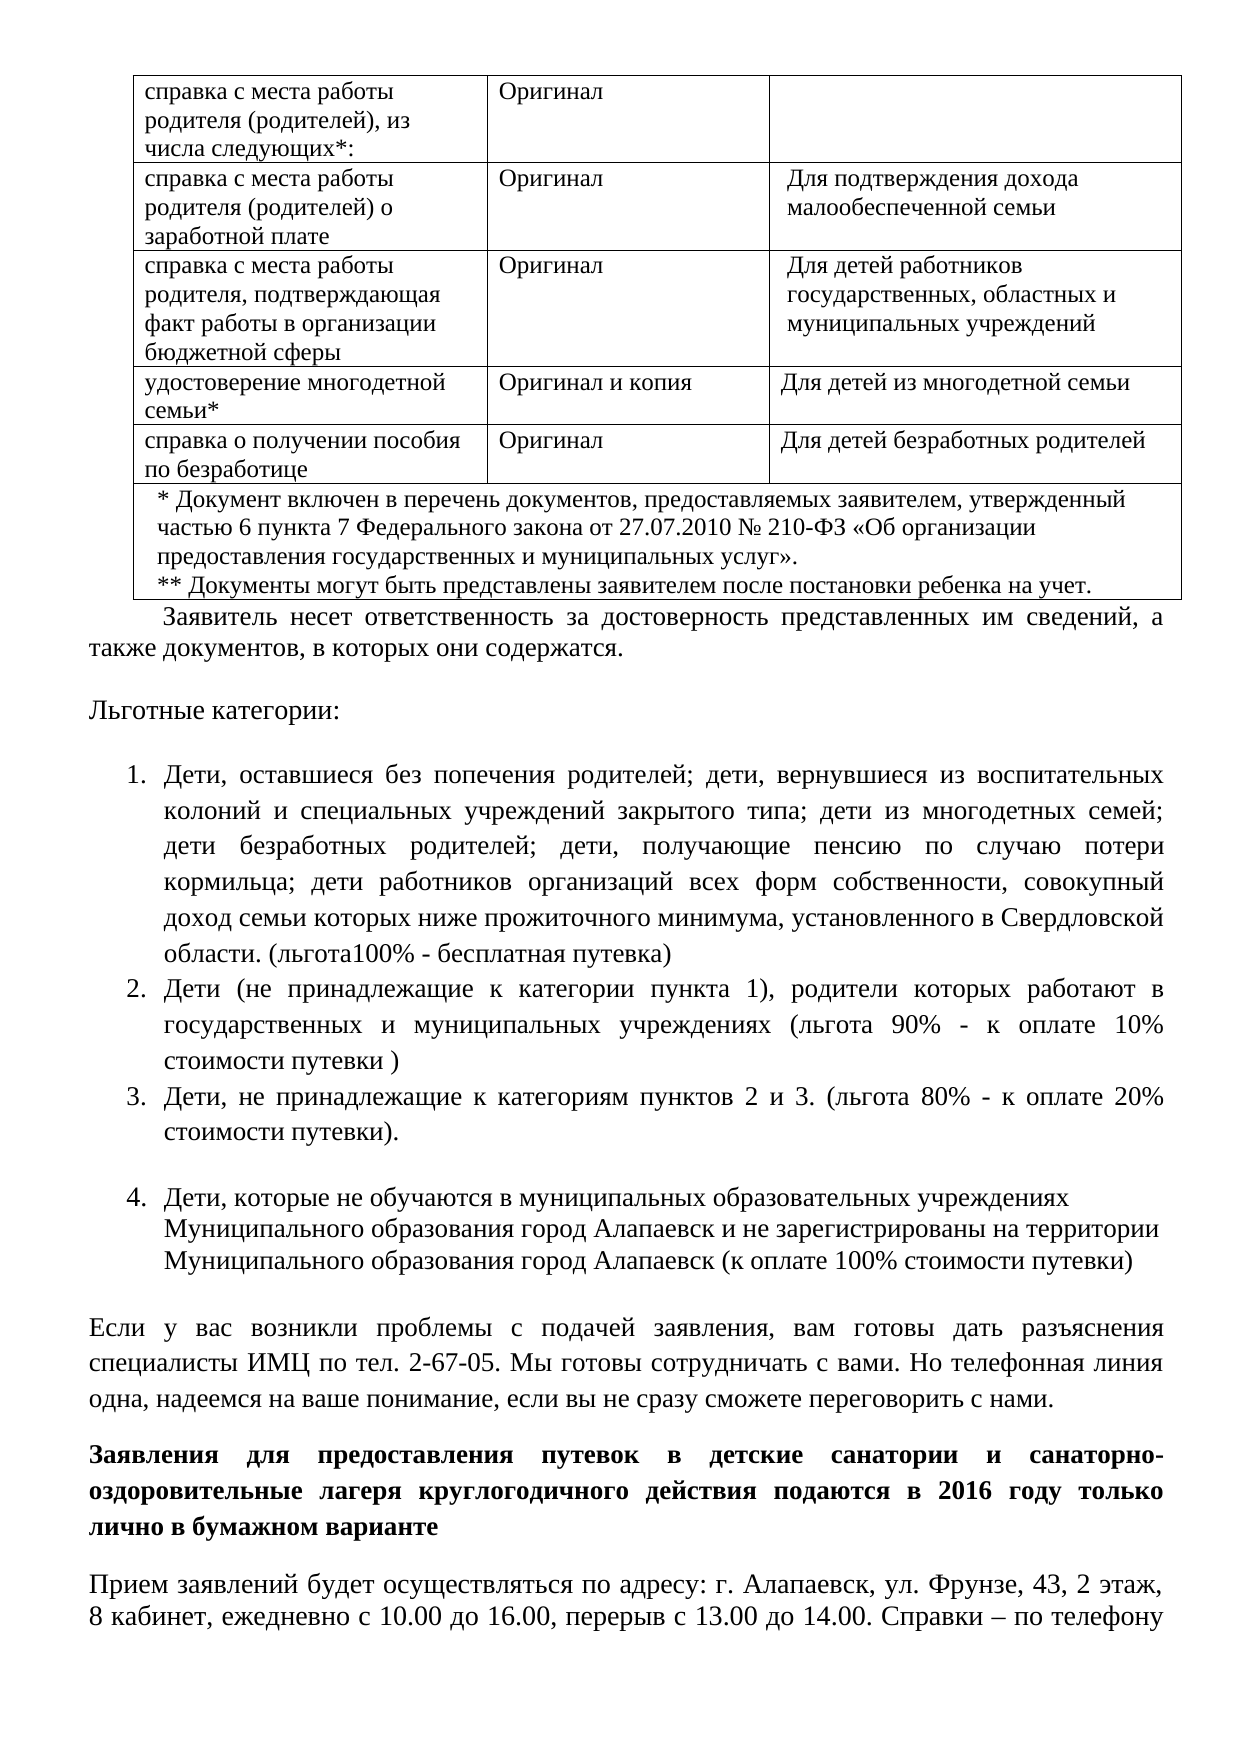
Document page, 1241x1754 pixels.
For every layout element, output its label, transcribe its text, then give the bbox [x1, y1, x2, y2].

table_cell Для детей из многодетной семьи [770, 367, 1181, 424]
table_cell * Документ включен в перечень документов, предоставляемых заявителем, утвержденный частью 6 пункта 7 Федерального закона от 27.07.2010 № 210-ФЗ «Об организации предоставления государственных и муниципальных услуг». ** Документы могут быть представлены заявителем после постановки ребенка на учет. [134, 484, 1181, 599]
table_cell Для подтверждения дохода малообеспеченной семьи [770, 163, 1181, 249]
table_cell справка с места работы родителя, подтверждающая факт работы в организации бюджетной сферы [134, 251, 487, 366]
list Если у вас возникли проблемы с подачей заявления, вам готовы дать разъяснения специалисты ИМЦ по тел. 2-67-05. Мы готовы сотрудничать с вами. Но телефонная линия одна, надеемся на ваше понимание, если вы не сразу сможете переговорить с нами. [89, 1311, 1165, 1413]
table_cell Оригинал [488, 251, 769, 366]
text Заявитель несет ответственность за достоверность представленных им сведений, а также документов, в которых они содержатся. [89, 600, 1165, 662]
table_cell Для детей безработных родителей [770, 425, 1181, 483]
table_cell Оригинал [488, 76, 769, 162]
list Дети, не принадлежащие к категориям пунктов 2 и 3. (льгота 80% - к оплате 20% стоимости путевки). [126, 1079, 1165, 1146]
table_cell Оригинал и копия [488, 367, 769, 424]
text Льготные категории: [89, 693, 1165, 726]
table_cell [770, 76, 1181, 162]
table_cell справка с места работы родителя (родителей), из числа следующих*: [134, 76, 487, 162]
table_cell Оригинал [488, 163, 769, 249]
table_cell Для детей работников государственных, областных и муниципальных учреждений [770, 251, 1181, 366]
list Дети (не принадлежащие к категории пункта 1), родители которых работают в государственных и муниципальных учреждениях (льгота 90% - к оплате 10% стоимости путевки ) [126, 972, 1165, 1075]
table_cell справка о получении пособия по безработице [134, 425, 487, 483]
list Дети, оставшиеся без попечения родителей; дети, вернувшиеся из воспитательных колоний и специальных учреждений закрытого типа; дети из многодетных семей; дети безработных родителей; дети, получающие пенсию по случаю потери кормильца; дети работников организаций всех форм собственности, совокупный доход семьи которых ниже прожиточного минимума, установленного в Свердловской области. (льгота100% - бесплатная путевка) [126, 758, 1165, 968]
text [89, 1567, 1165, 1631]
text Заявления для предоставления путевок в детские санатории и санаторно-оздоровительные лагеря круглогодичного действия подаются в 2016 году только лично в бумажном варианте [89, 1439, 1165, 1541]
list Дети, которые не обучаются в муниципальных образовательных учреждениях Муниципального образования город Алапаевск и не зарегистрированы на территории Муниципального образования город Алапаевск (к оплате 100% стоимости путевки) [126, 1180, 1165, 1275]
table_cell справка с места работы родителя (родителей) о заработной плате [134, 163, 487, 249]
table_cell Оригинал [488, 425, 769, 483]
table_cell удостоверение многодетной семьи* [134, 367, 487, 424]
